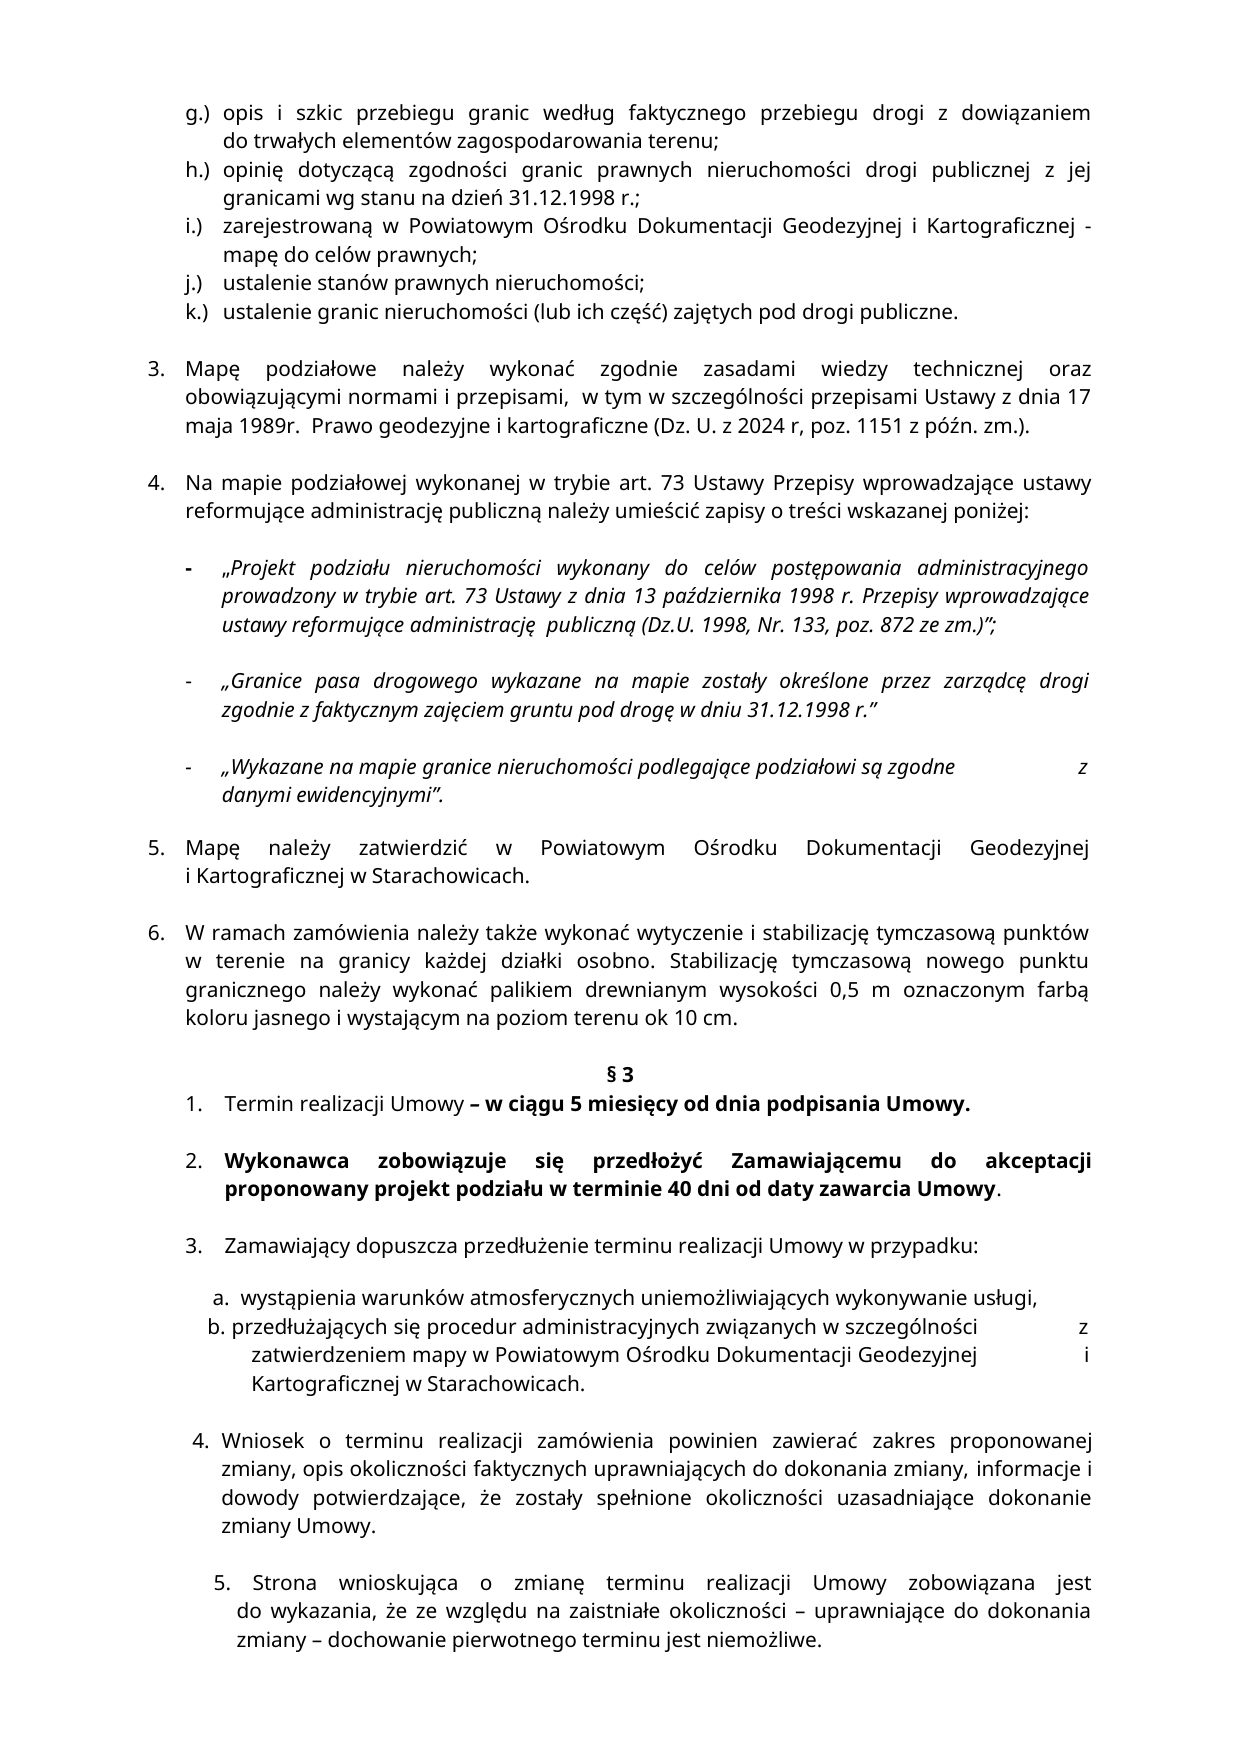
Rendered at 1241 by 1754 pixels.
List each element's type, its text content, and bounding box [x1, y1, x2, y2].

list W ramach zamówienia należy także wykonać wytyczenie i stabilizację tymczasową punktów w terenie na granicy każdej działki osobno. Stabilizację tymczasową nowego punktu granicznego należy wykonać palikiem drewnianym wysokości 0,5 m oznaczonym farbą koloru jasnego i wystającym na poziom terenu ok 10 cm. [148, 918, 1090, 1032]
list Termin realizacji Umowy – w ciągu 5 miesięcy od dnia podpisania Umowy. [185, 1089, 1092, 1117]
list Wykonawca zobowiązuje się przedłożyć Zamawiającemu do akceptacji proponowany projekt podziału w terminie 40 dni od daty zawarcia Umowy. [185, 1146, 1092, 1203]
list opinię dotyczącą zgodności granic prawnych nieruchomości drogi publicznej z jej granicami wg stanu na dzień 31.12.1998 r.; [185, 155, 1092, 212]
list Mapę podziałowe należy wykonać zgodnie zasadami wiedzy technicznej oraz obowiązującymi normami i przepisami, w tym w szczególności przepisami Ustawy z dnia 17 maja 1989r. Prawo geodezyjne i kartograficzne (Dz. U. z 2024 r, poz. 1151 z późn. zm.). [148, 354, 1092, 439]
list Na mapie podziałowej wykonanej w trybie art. 73 Ustawy Przepisy wprowadzające ustawy reformujące administrację publiczną należy umieścić zapisy o treści wskazanej poniżej: [148, 468, 1092, 524]
list ustalenie stanów prawnych nieruchomości; [185, 268, 1092, 297]
text - „Wykazane na mapie granice nieruchomości podlegające podziałowi są zgodne z danymi ewidencyjnymi”. [185, 752, 1092, 809]
list Zamawiający dopuszcza przedłużenie terminu realizacji Umowy w przypadku: [185, 1231, 1092, 1259]
text - „Granice pasa drogowego wykazane na mapie zostały określone przez zarządcę drogi zgodnie z faktycznym zajęciem gruntu pod drogę w dniu 31.12.1998 r.” [185, 667, 1092, 723]
text 4. Wniosek o terminu realizacji zamówienia powinien zawierać zakres proponowanej zmiany, opis okoliczności faktycznych uprawniających do dokonania zmiany, informacje i dowody potwierdzające, że zostały spełnione okoliczności uzasadniające dokonanie zmiany Umowy. [192, 1426, 1092, 1539]
text b. przedłużających się procedur administracyjnych związanych w szczególności z zatwierdzeniem mapy w Powiatowym Ośrodku Dokumentacji Geodezyjnej i Kartograficznej w Starachowicach. [154, 1312, 1092, 1397]
list zarejestrowaną w Powiatowym Ośrodku Dokumentacji Geodezyjnej i Kartograficznej - mapę do celów prawnych; [185, 212, 1092, 268]
text a. wystąpienia warunków atmosferycznych uniemożliwiających wykonywanie usługi, [207, 1283, 1092, 1312]
list opis i szkic przebiegu granic według faktycznego przebiegu drogi z dowiązaniem do trwałych elementów zagospodarowania terenu; [185, 98, 1092, 155]
text - „Projekt podziału nieruchomości wykonany do celów postępowania administracyjnego prowadzony w trybie art. 73 Ustawy z dnia 13 października 1998 r. Przepisy wprowadzające ustawy reformujące administrację publiczną (Dz.U. 1998, Nr. 133, poz. 872 ze zm.)”; [185, 553, 1092, 638]
text 5. Strona wnioskująca o zmianę terminu realizacji Umowy zobowiązana jest do wykazania, że ze względu na zaistniałe okoliczności – uprawniające do dokonania zmiany – dochowanie pierwotnego terminu jest niemożliwe. [192, 1568, 1092, 1653]
text § 3 [148, 1060, 1092, 1089]
list ustalenie granic nieruchomości (lub ich część) zajętych pod drogi publiczne. [185, 297, 1092, 325]
list Mapę należy zatwierdzić w Powiatowym Ośrodku Dokumentacji Geodezyjnej i Kartograficznej w Starachowicach. [148, 833, 1090, 890]
